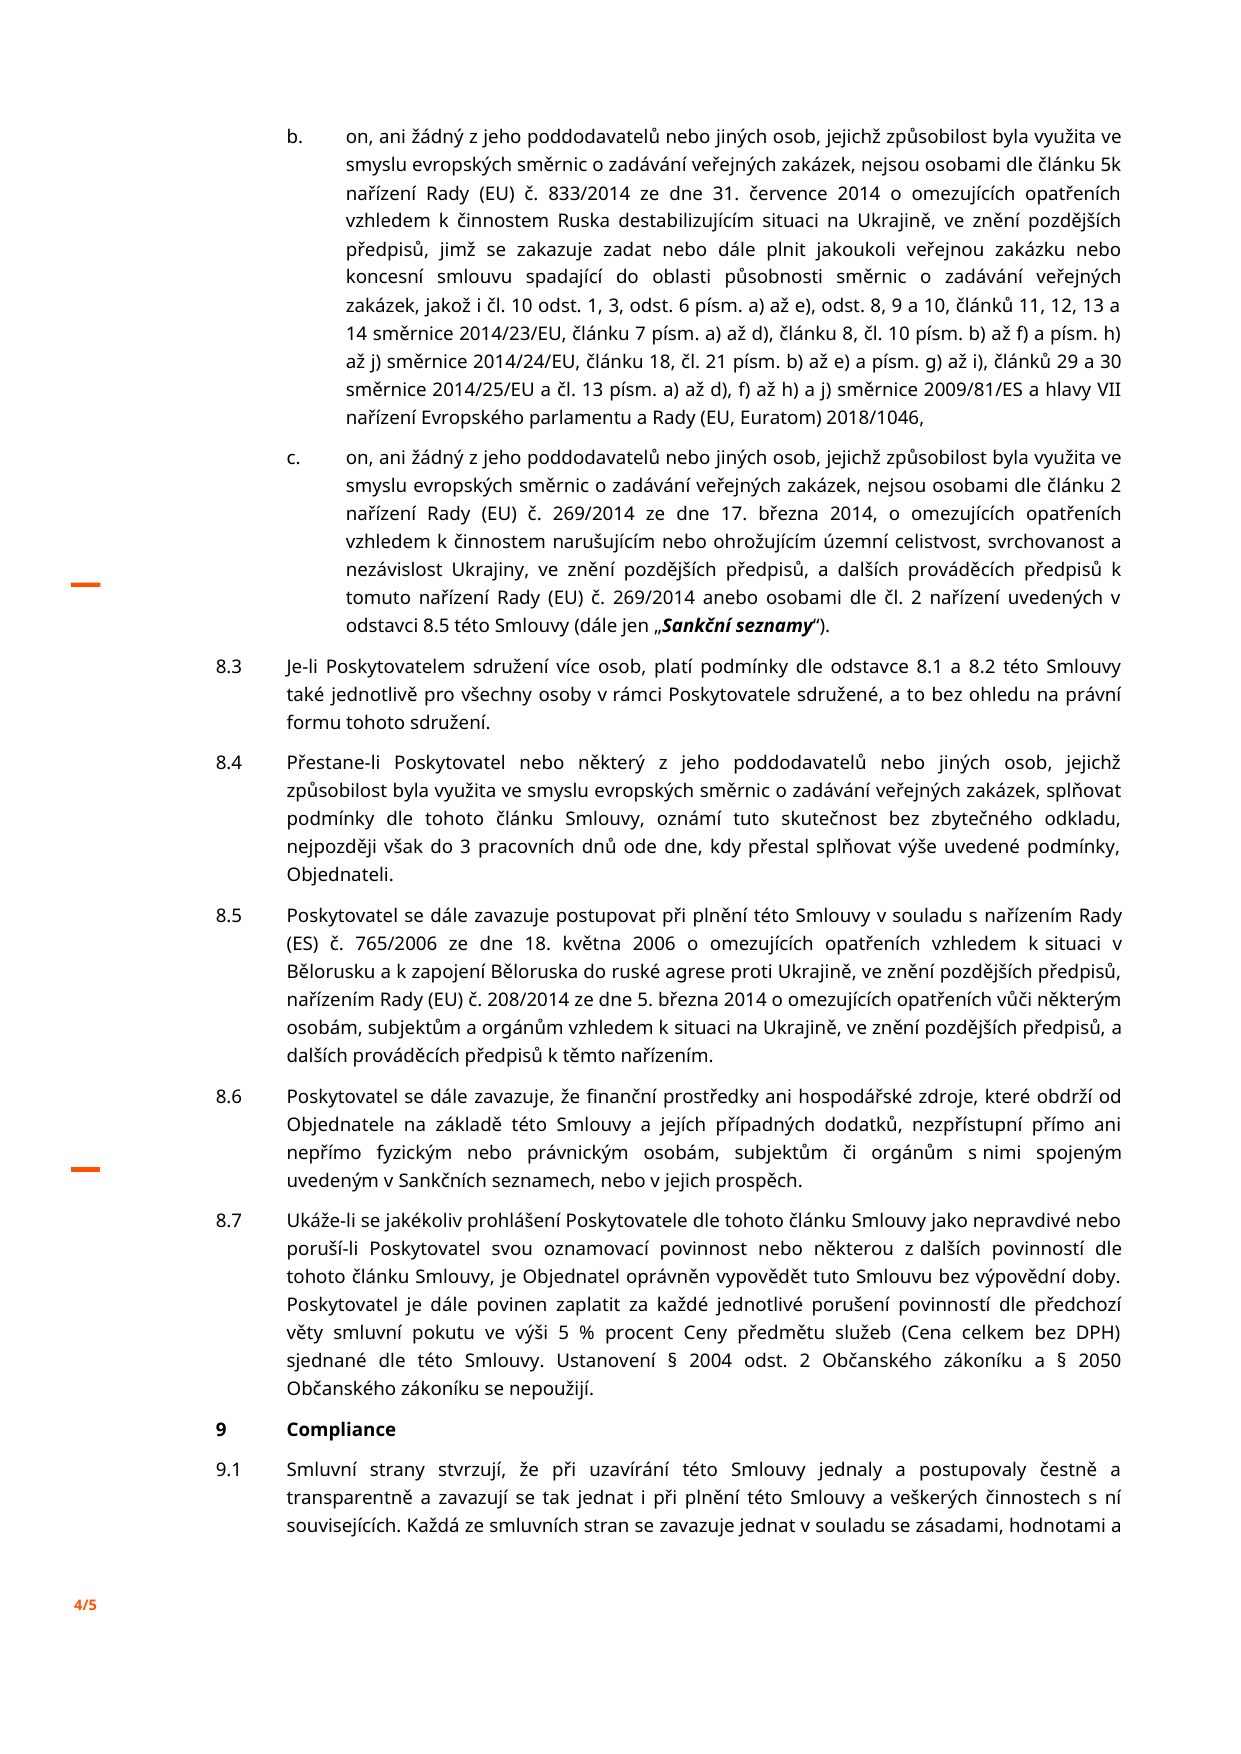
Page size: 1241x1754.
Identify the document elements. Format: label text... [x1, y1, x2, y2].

subtitle Poskytovatel se dále zavazuje, že finanční prostředky ani hospodářské zdroje, které obdrží od Objednatele na základě této Smlouvy a jejích případných dodatků, nezpřístupní přímo ani nepřímo fyzickým nebo právnickým osobám, subjektům či orgánům s nimi spojeným uvedeným v Sankčních seznamech, nebo v jejich prospěch. [216, 1083, 1122, 1192]
text on, ani žádný z jeho poddodavatelů nebo jiných osob, jejichž způsobilost byla využita ve smyslu evropských směrnic o zadávání veřejných zakázek, nejsou osobami dle článku 5k nařízení Rady (EU) č. 833/2014 ze dne 31. července 2014 o omezujících opatřeních vzhledem k činnostem Ruska destabilizujícím situaci na Ukrajině, ve znění pozdějších předpisů, jimž se zakazuje zadat nebo dále plnit jakoukoli veřejnou zakázku nebo koncesní smlouvu spadající do oblasti působnosti směrnic o zadávání veřejných zakázek, jakož i čl. 10 odst. 1, 3, odst. 6 písm. a) až e), odst. 8, 9 a 10, článků 11, 12, 13 a 14 směrnice 2014/23/EU, článku 7 písm. a) až d), článku 8, čl. 10 písm. b) až f) a písm. h) až j) směrnice 2014/24/EU, článku 18, čl. 21 písm. b) až e) a písm. g) až i), článků 29 a 30 směrnice 2014/25/EU a čl. 13 písm. a) až d), f) až h) a j) směrnice 2009/81/ES a hlavy VII nařízení Evropského parlamentu a Rady (EU, Euratom) 2018/1046, [286, 124, 1122, 429]
text on, ani žádný z jeho poddodavatelů nebo jiných osob, jejichž způsobilost byla využita ve smyslu evropských směrnic o zadávání veřejných zakázek, nejsou osobami dle článku 2 nařízení Rady (EU) č. 269/2014 ze dne 17. března 2014, o omezujících opatřeních vzhledem k činnostem narušujícím nebo ohrožujícím územní celistvost, svrchovanost a nezávislost Ukrajiny, ve znění pozdějších předpisů, a dalších prováděcích předpisů k tomuto nařízení Rady (EU) č. 269/2014 anebo osobami dle čl. 2 nařízení uvedených v odstavci 9.5 této Smlouvy (dále jen „Sankční seznamy“). [286, 444, 1122, 638]
subtitle Přestane-li Poskytovatel nebo některý z jeho poddodavatelů nebo jiných osob, jejichž způsobilost byla využita ve smyslu evropských směrnic o zadávání veřejných zakázek, splňovat podmínky dle tohoto článku Smlouvy, oznámí tuto skutečnost bez zbytečného odkladu, nejpozději však do 3 pracovních dnů ode dne, kdy přestal splňovat výše uvedené podmínky, Objednateli. [216, 750, 1122, 887]
subtitle Poskytovatel se dále zavazuje postupovat při plnění této Smlouvy v souladu s nařízením Rady (ES) č. 765/2006 ze dne 18. května 2006 o omezujících opatřeních vzhledem k situaci v Bělorusku a k zapojení Běloruska do ruské agrese proti Ukrajině, ve znění pozdějších předpisů, nařízením Rady (EU) č. 208/2014 ze dne 5. března 2014 o omezujících opatřeních vůči některým osobám, subjektům a orgánům vzhledem k situaci na Ukrajině, ve znění pozdějších předpisů, a dalších prováděcích předpisů k těmto nařízením. [216, 902, 1122, 1068]
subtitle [216, 1457, 1122, 1538]
subtitle Je-li Poskytovatelem sdružení více osob, platí podmínky dle odstavce 8.1 a 8.2 této Smlouvy také jednotlivě pro všechny osoby v rámci Poskytovatele sdružené, a to bez ohledu na právní formu tohoto sdružení. [216, 653, 1122, 735]
subtitle Ukáže-li se jakékoliv prohlášení Poskytovatele dle tohoto článku Smlouvy jako nepravdivé nebo poruší-li Poskytovatel svou oznamovací povinnost nebo některou z dalších povinností dle tohoto článku Smlouvy, je Objednatel oprávněn vypovědět tuto Smlouvu bez výpovědní doby. Poskytovatel je dále povinen zaplatit za každé jednotlivé porušení povinností dle předchozí věty smluvní pokutu ve výši 5 % procent Ceny předmětu služeb (Cena celkem bez DPH) sjednané dle této Smlouvy. Ustanovení § 2004 odst. 2 Občanského zákoníku a § 2050 Občanského zákoníku se nepoužijí. [216, 1207, 1122, 1401]
subtitle Compliance [216, 1416, 1122, 1442]
